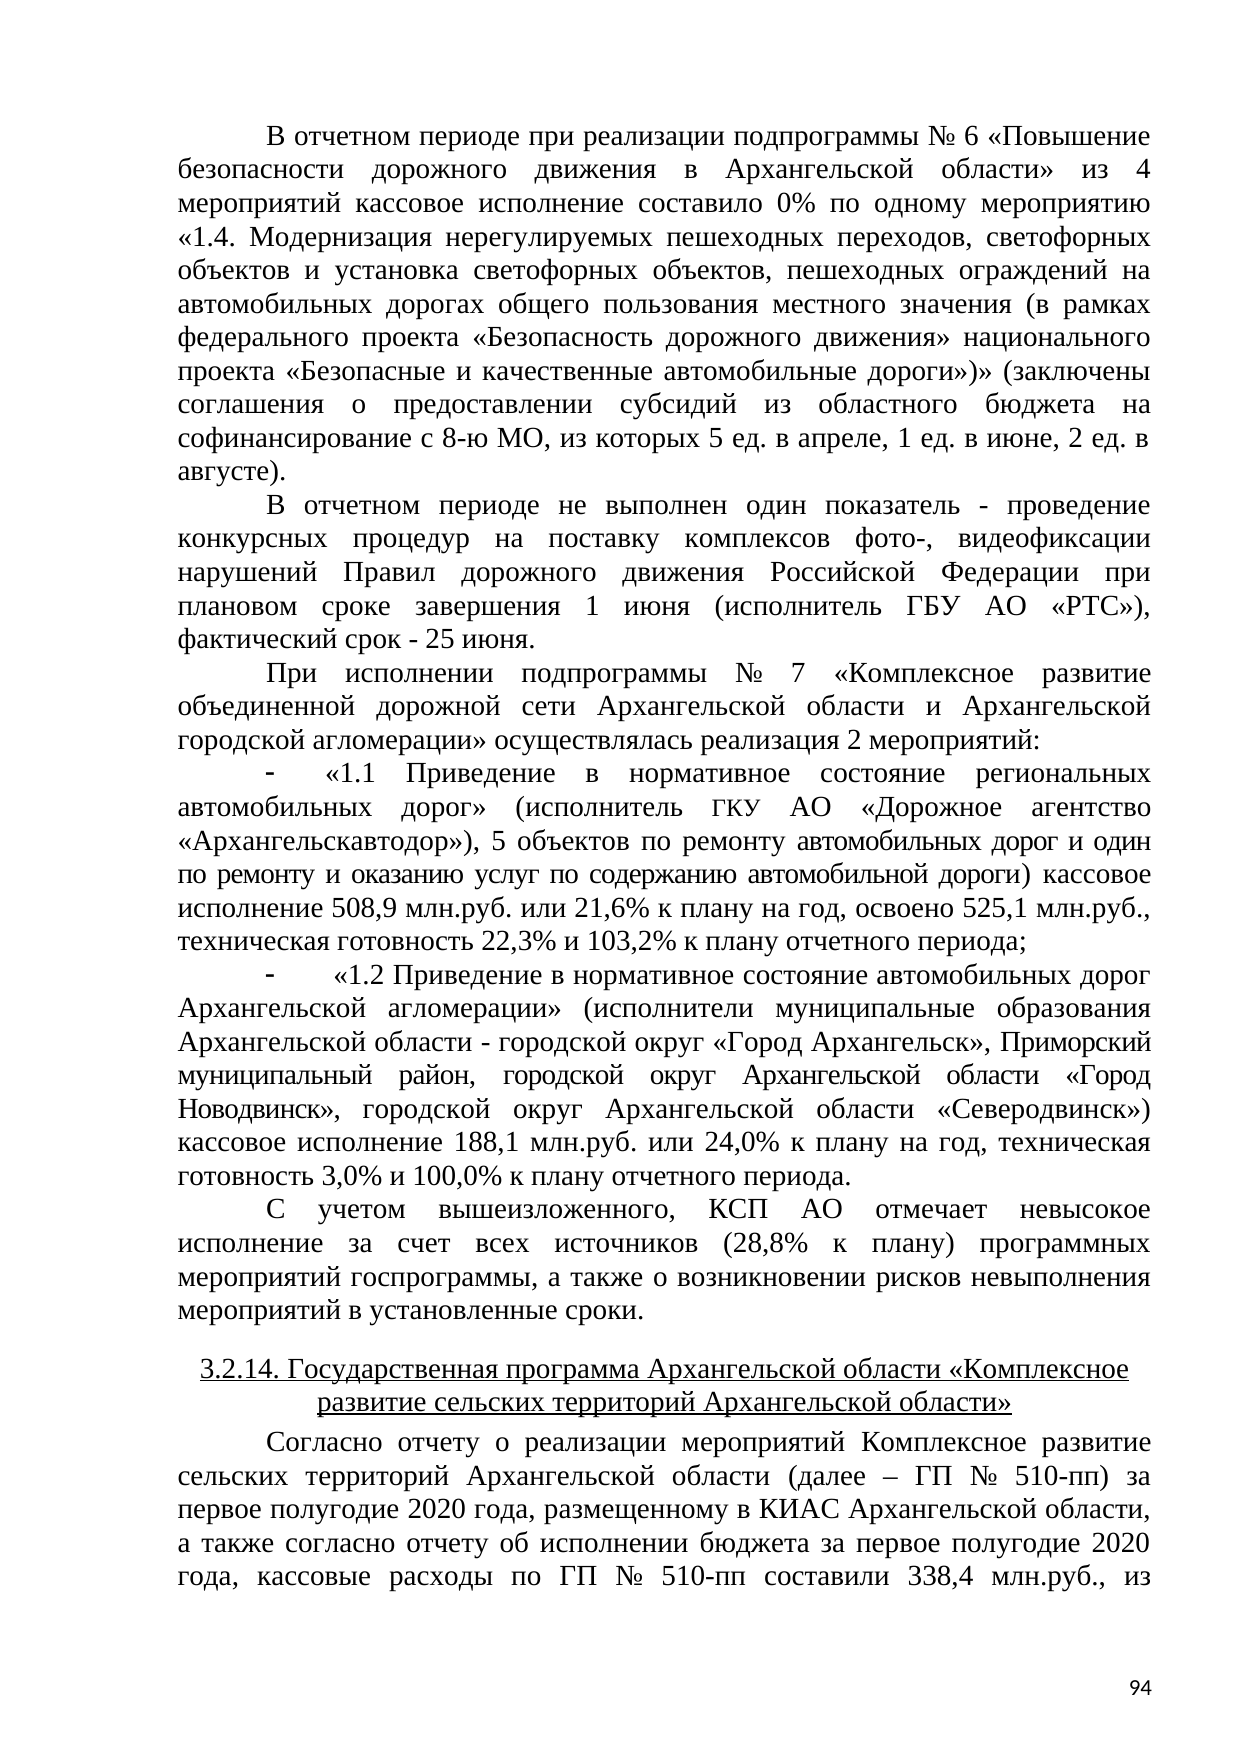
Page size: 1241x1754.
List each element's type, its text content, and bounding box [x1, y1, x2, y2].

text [177, 1424, 1152, 1592]
list «1.1 Приведение в нормативное состояние региональных автомобильных дорог» (исполнитель ГКУ АО «Дорожное агентство «Архангельскавтодор»), 5 объектов по ремонту автомобильных дорог и один по ремонту и оказанию услуг по содержанию автомобильной дороги) кассовое исполнение 508,9 млн.руб. или 21,6% к плану на год, освоено 525,1 млн.руб., техническая готовность 22,3% и 103,2% к плану отчетного периода; [177, 755, 1152, 957]
text В отчетном периоде не выполнен один показатель - проведение конкурсных процедур на поставку комплексов фото-, видеофиксации нарушений Правил дорожного движения Российской Федерации при плановом сроке завершения 1 июня (исполнитель ГБУ АО «РТС»), фактический срок - 25 июня. [177, 487, 1152, 655]
text 3.2.14. Государственная программа Архангельской области «Комплексное развитие сельских территорий Архангельской области» [177, 1351, 1152, 1418]
list «1.2 Приведение в нормативное состояние автомобильных дорог Архангельской агломерации» (исполнители муниципальные образования Архангельской области - городской округ «Город Архангельск», Приморский муниципальный район, городской округ Архангельской области «Город Новодвинск», городской округ Архангельской области «Северодвинск») кассовое исполнение 188,1 млн.руб. или 24,0% к плану на год, техническая готовность 3,0% и 100,0% к плану отчетного периода. [177, 957, 1152, 1192]
text С учетом вышеизложенного, КСП АО отмечает невысокое исполнение за счет всех источников (28,8% к плану) программных мероприятий госпрограммы, а также о возникновении рисков невыполнения мероприятий в установленные сроки. [177, 1192, 1152, 1326]
text При исполнении подпрограммы № 7 «Комплексное развитие объединенной дорожной сети Архангельской области и Архангельской городской агломерации» осуществлялась реализация 2 мероприятий: [177, 655, 1152, 755]
text В отчетном периоде при реализации подпрограммы № 6 «Повышение безопасности дорожного движения в Архангельской области» из 4 мероприятий кассовое исполнение составило 0% по одному мероприятию «1.4. Модернизация нерегулируемых пешеходных переходов, светофорных объектов и установка светофорных объектов, пешеходных ограждений на автомобильных дорогах общего пользования местного значения (в рамках федерального проекта «Безопасность дорожного движения» национального проекта «Безопасные и качественные автомобильные дороги»)» (заключены соглашения о предоставлении субсидий из областного бюджета на софинансирование с 8-ю МО, из которых 5 ед. в апреле, 1 ед. в июне, 2 ед. в августе). [177, 118, 1152, 487]
